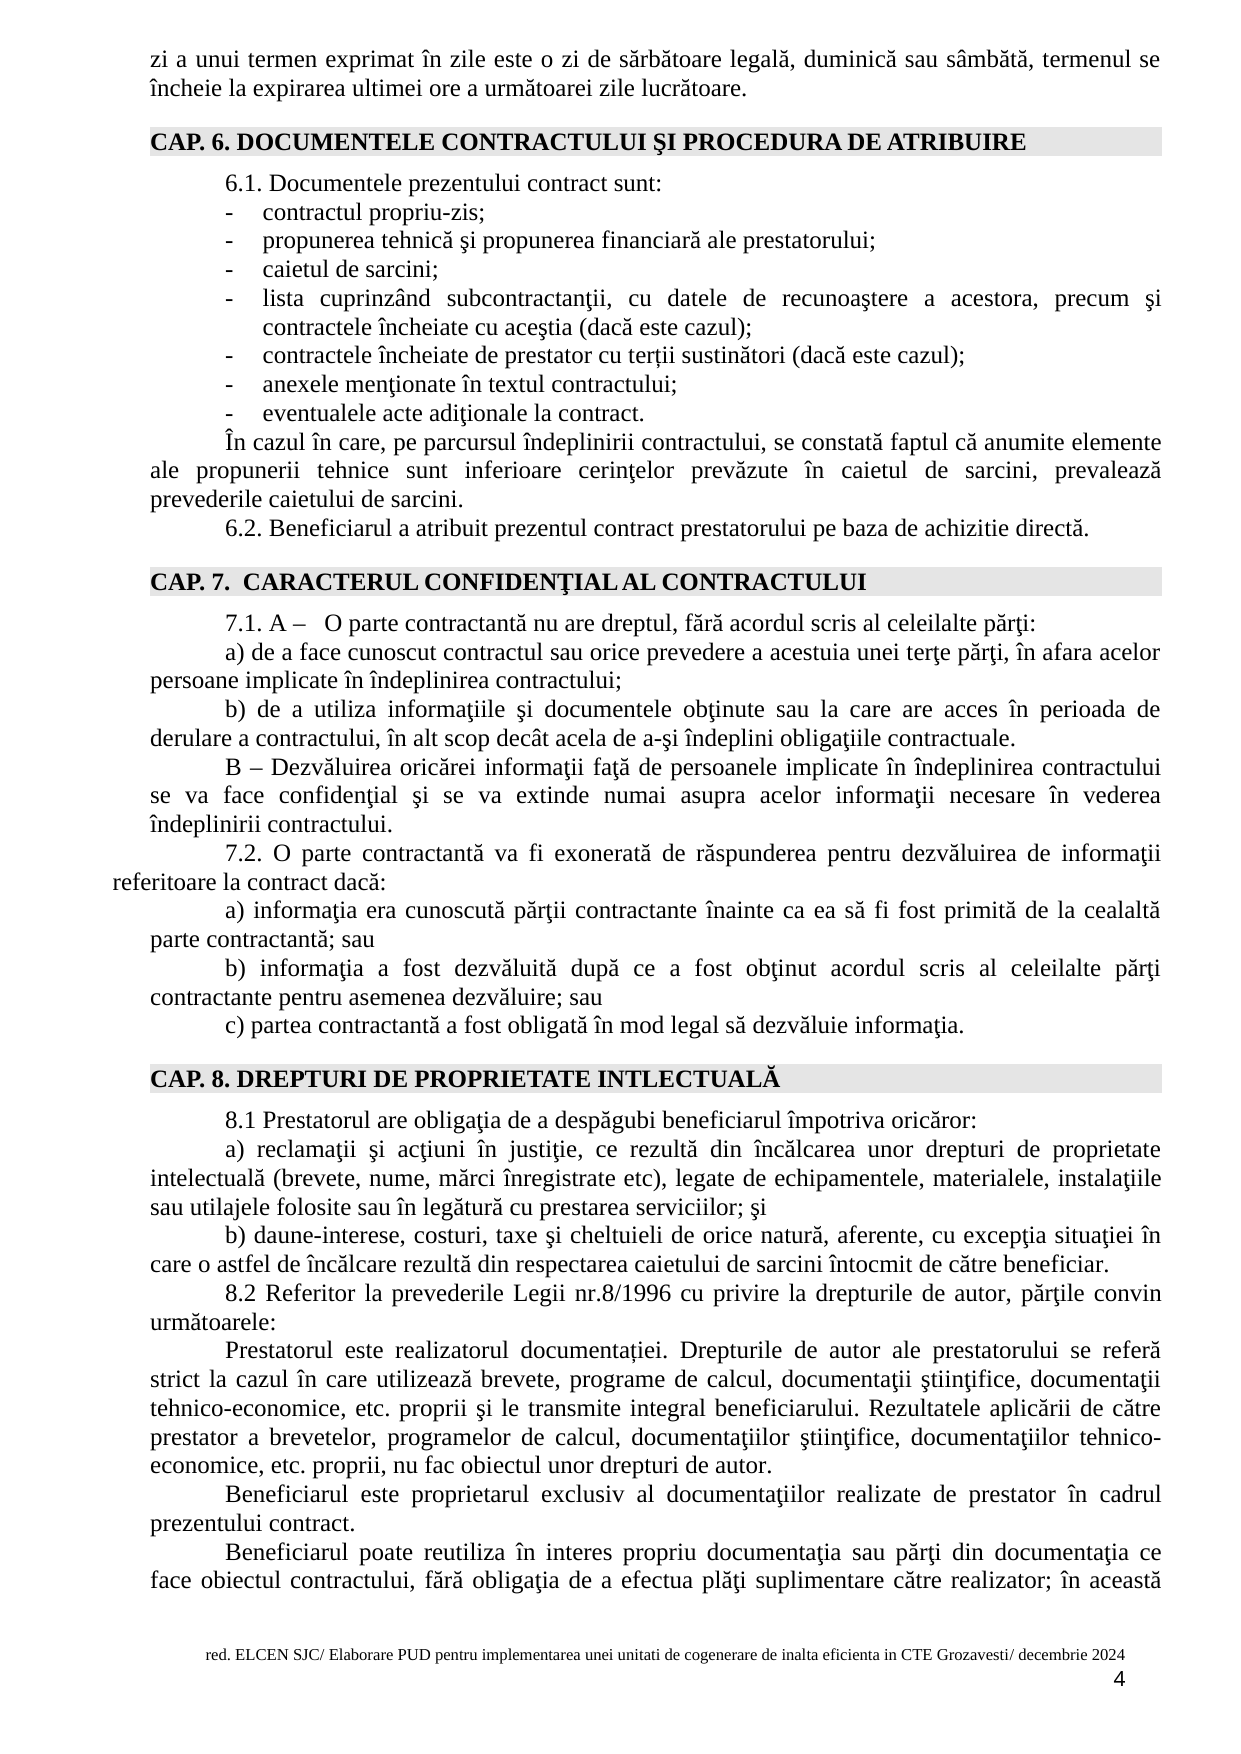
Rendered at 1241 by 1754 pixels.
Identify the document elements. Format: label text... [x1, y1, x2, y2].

text 8.2 Referitor la prevederile Legii nr.8/1996 cu privire la drepturile de autor, părţile convin următoarele: [150, 1278, 1162, 1336]
text Beneficiarul este proprietarul exclusiv al documentaţiilor realizate de prestator în cadrul prezentului contract. [150, 1479, 1162, 1537]
list propunerea tehnică şi propunerea financiară ale prestatorului; [225, 226, 1162, 254]
list lista cuprinzând subcontractanţii, cu datele de recunoaştere a acestora, precum şi contractele încheiate cu aceştia (dacă este cazul); [225, 283, 1162, 341]
text 7.1. A – O parte contractantă nu are dreptul, fără acordul scris al celeilalte părţi: [150, 608, 1162, 637]
text b) daune-interese, costuri, taxe şi cheltuieli de orice natură, aferente, cu excepţia situaţiei în care o astfel de încălcare rezultă din respectarea caietului de sarcini întocmit de către beneficiar. [150, 1221, 1162, 1278]
text b) de a utiliza informaţiile şi documentele obţinute sau la care are acces în perioada de derulare a contractului, în alt scop decât acela de a-şi îndeplini obligaţiile contractuale. [150, 694, 1162, 752]
list caietul de sarcini; [225, 254, 1162, 283]
text B – Dezvăluirea oricărei informaţii faţă de persoanele implicate în îndeplinirea contractului se va face confidenţial şi se va extinde numai asupra acelor informaţii necesare în vederea îndeplinirii contractului. [150, 752, 1162, 838]
text În cazul în care, pe parcursul îndeplinirii contractului, se constată faptul că anumite elemente ale propunerii tehnice sunt inferioare cerinţelor prevăzute în caietul de sarcini, prevalează prevederile caietului de sarcini. [150, 427, 1162, 513]
subtitle CAP. 7. CARACTERUL CONFIDENŢIAL AL CONTRACTULUI [150, 567, 1162, 596]
text a) informaţia era cunoscută părţii contractante înainte ca ea să fi fost primită de la cealaltă parte contractantă; sau [150, 896, 1162, 953]
text 6.2. Beneficiarul a atribuit prezentul contract prestatorului pe baza de achizitie directă. [150, 513, 1162, 542]
text c) partea contractantă a fost obligată în mod legal să dezvăluie informaţia. [150, 1011, 1162, 1039]
text a) de a face cunoscut contractul sau orice prevedere a acestuia unei terţe părţi, în afara acelor persoane implicate în îndeplinirea contractului; [150, 637, 1162, 694]
list eventualele acte adiţionale la contract. [225, 398, 1162, 427]
subtitle CAP. 8. DREPTURI DE PROPRIETATE INTLECTUALĂ [150, 1064, 1162, 1093]
text 8.1 Prestatorul are obligaţia de a despăgubi beneficiarul împotriva oricăror: [150, 1106, 1162, 1134]
text a) reclamaţii şi acţiuni în justiţie, ce rezultă din încălcarea unor drepturi de proprietate intelectuală (brevete, nume, mărci înregistrate etc), legate de echipamentele, materialele, instalaţiile sau utilajele folosite sau în legătură cu prestarea serviciilor; şi [150, 1134, 1162, 1221]
text Prestatorul este realizatorul documentației. Drepturile de autor ale prestatorului se referă strict la cazul în care utilizează brevete, programe de calcul, documentaţii ştiinţifice, documentaţii tehnico-economice, etc. proprii şi le transmite integral beneficiarului. Rezultatele aplicării de către prestator a brevetelor, programelor de calcul, documentaţiilor ştiinţifice, documentaţiilor tehnico-economice, etc. proprii, nu fac obiectul unor drepturi de autor. [150, 1336, 1162, 1479]
list contractul propriu-zis; [225, 197, 1162, 226]
text b) informaţia a fost dezvăluită după ce a fost obţinut acordul scris al celeilalte părţi contractante pentru asemenea dezvăluire; sau [150, 953, 1162, 1011]
text 7.2. O parte contractantă va fi exonerată de răspunderea pentru dezvăluirea de informaţii referitoare la contract dacă: [112, 838, 1162, 896]
list anexele menţionate în textul contractului; [225, 369, 1162, 398]
list contractele încheiate de prestator cu terții sustinători (dacă este cazul); [225, 341, 1162, 369]
text 6.1. Documentele prezentului contract sunt: [150, 168, 1162, 197]
subtitle CAP. 6. DOCUMENTELE CONTRACTULUI ŞI PROCEDURA DE ATRIBUIRE [150, 127, 1162, 156]
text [150, 44, 1162, 102]
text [150, 1537, 1162, 1594]
